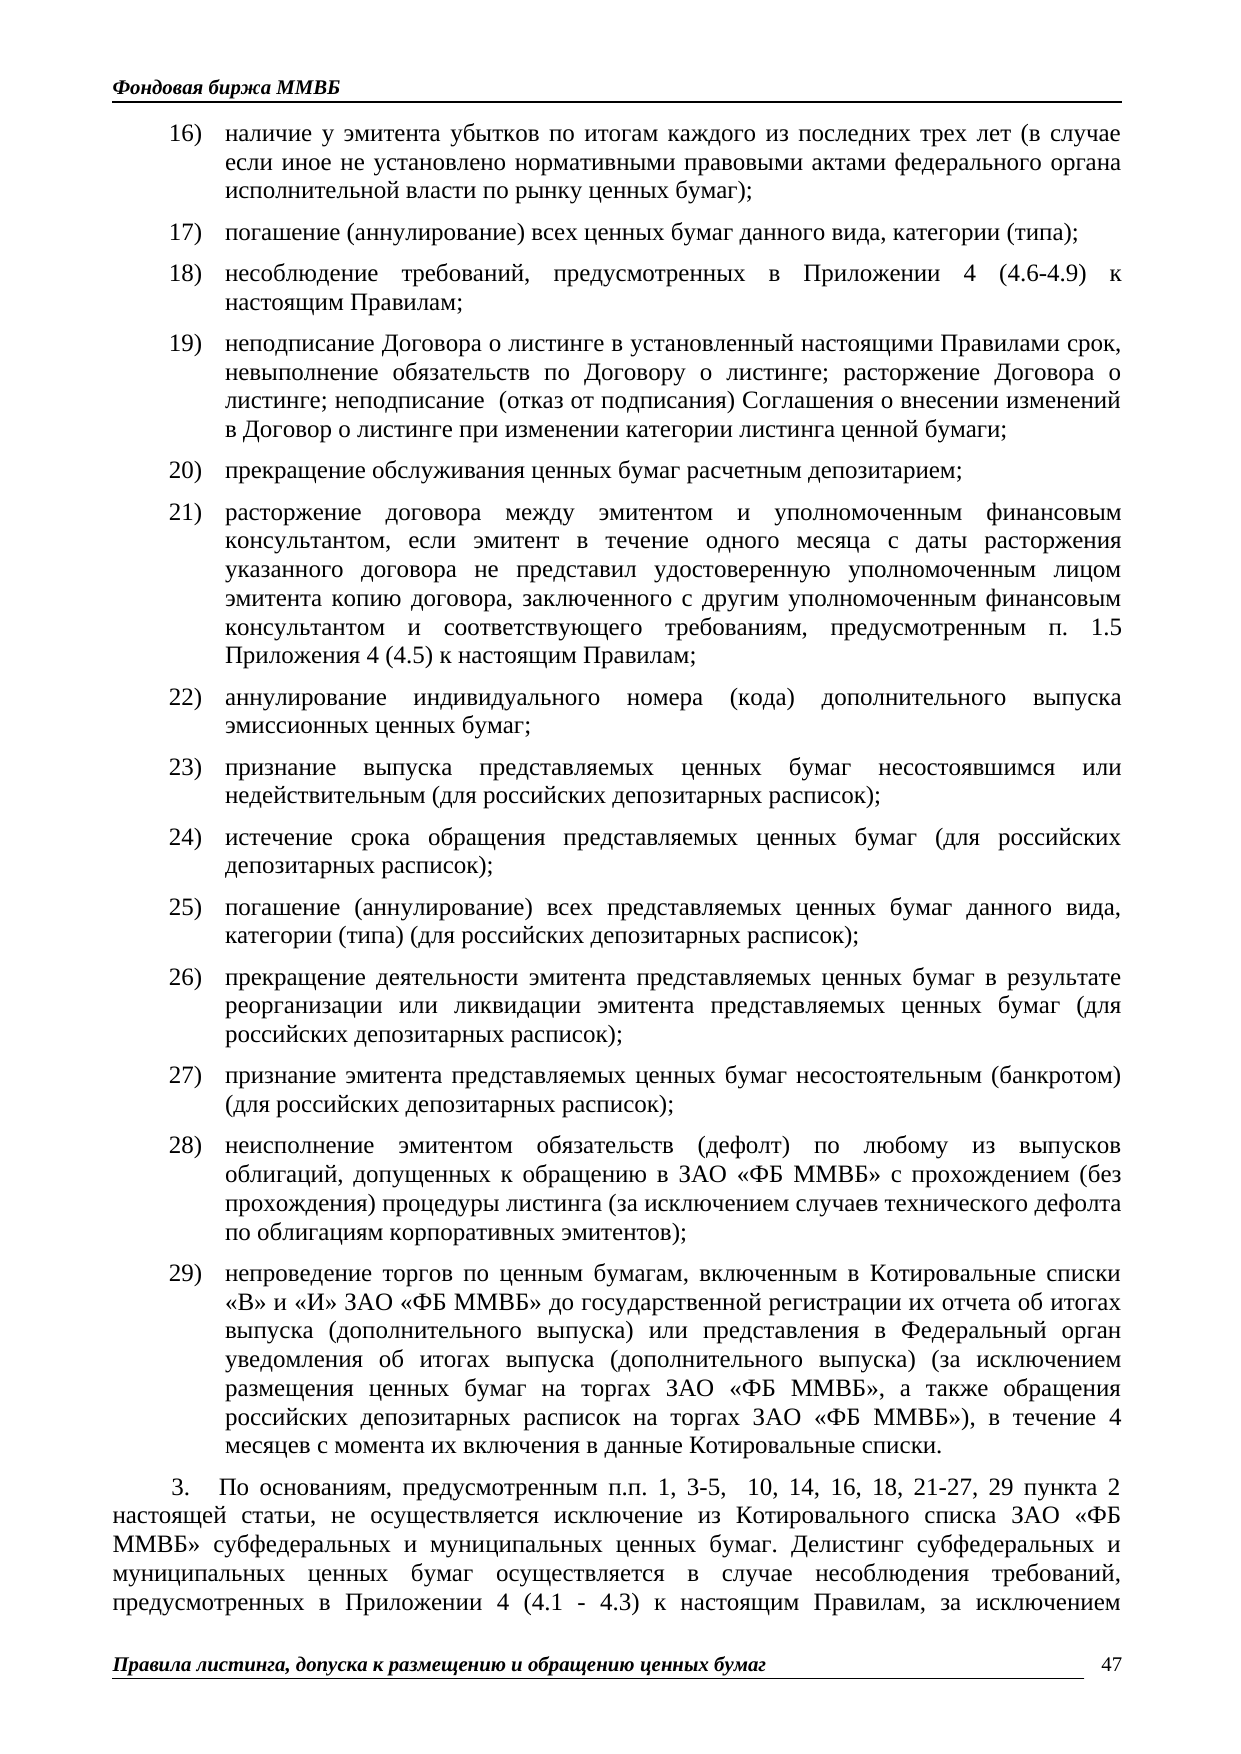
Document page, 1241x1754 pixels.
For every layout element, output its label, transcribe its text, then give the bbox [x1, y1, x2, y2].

list расторжение договора между эмитентом и уполномоченным финансовым консультантом, если эмитент в течение одного месяца с даты расторжения указанного договора не представил удостоверенную уполномоченным лицом эмитента копию договора, заключенного с другим уполномоченным финансовым консультантом и соответствующего требованиям, предусмотренным п. 1.5 Приложения 4 (4.5) к настоящим Правилам; [168, 497, 1122, 669]
list признание выпуска представляемых ценных бумаг несостоявшимся или недействительным (для российских депозитарных расписок); [168, 752, 1122, 809]
list истечение срока обращения представляемых ценных бумаг (для российских депозитарных расписок); [168, 822, 1122, 879]
list неисполнение эмитентом обязательств (дефолт) по любому из выпусков облигаций, допущенных к обращению в ЗАО «ФБ ММВБ» с прохождением (без прохождения) процедуры листинга (за исключением случаев технического дефолта по облигациям корпоративных эмитентов); [168, 1131, 1122, 1246]
list наличие у эмитента убытков по итогам каждого из последних трех лет (в случае если иное не установлено нормативными правовыми актами федерального органа исполнительной власти по рынку ценных бумаг); [168, 118, 1122, 204]
list погашение (аннулирование) всех представляемых ценных бумаг данного вида, категории (типа) (для российских депозитарных расписок); [168, 892, 1122, 949]
list признание эмитента представляемых ценных бумаг несостоятельным (банкротом) (для российских депозитарных расписок); [168, 1061, 1122, 1118]
list непроведение торгов по ценным бумагам, включенным в Котировальные списки «В» и «И» ЗАО «ФБ ММВБ» до государственной регистрации их отчета об итогах выпуска (дополнительного выпуска) или представления в Федеральный орган уведомления об итогах выпуска (дополнительного выпуска) (за исключением размещения ценных бумаг на торгах ЗАО «ФБ ММВБ», а также обращения российских депозитарных расписок на торгах ЗАО «ФБ ММВБ»), в течение 4 месяцев с момента их включения в данные Котировальные списки. [168, 1258, 1122, 1459]
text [112, 1472, 1122, 1616]
list неподписание Договора о листинге в установленный настоящими Правилами срок, невыполнение обязательств по Договору о листинге; расторжение Договора о листинге; неподписание (отказ от подписания) Соглашения о внесении изменений в Договор о листинге при изменении категории листинга ценной бумаги; [168, 328, 1122, 443]
list несоблюдение требований, предусмотренных в Приложении 4 (4.6-4.9) к настоящим Правилам; [168, 258, 1122, 316]
list прекращение обслуживания ценных бумаг расчетным депозитарием; [168, 456, 1122, 484]
list погашение (аннулирование) всех ценных бумаг данного вида, категории (типа); [168, 217, 1122, 246]
list аннулирование индивидуального номера (кода) дополнительного выпуска эмиссионных ценных бумаг; [168, 682, 1122, 739]
list прекращение деятельности эмитента представляемых ценных бумаг в результате реорганизации или ликвидации эмитента представляемых ценных бумаг (для российских депозитарных расписок); [168, 962, 1122, 1048]
